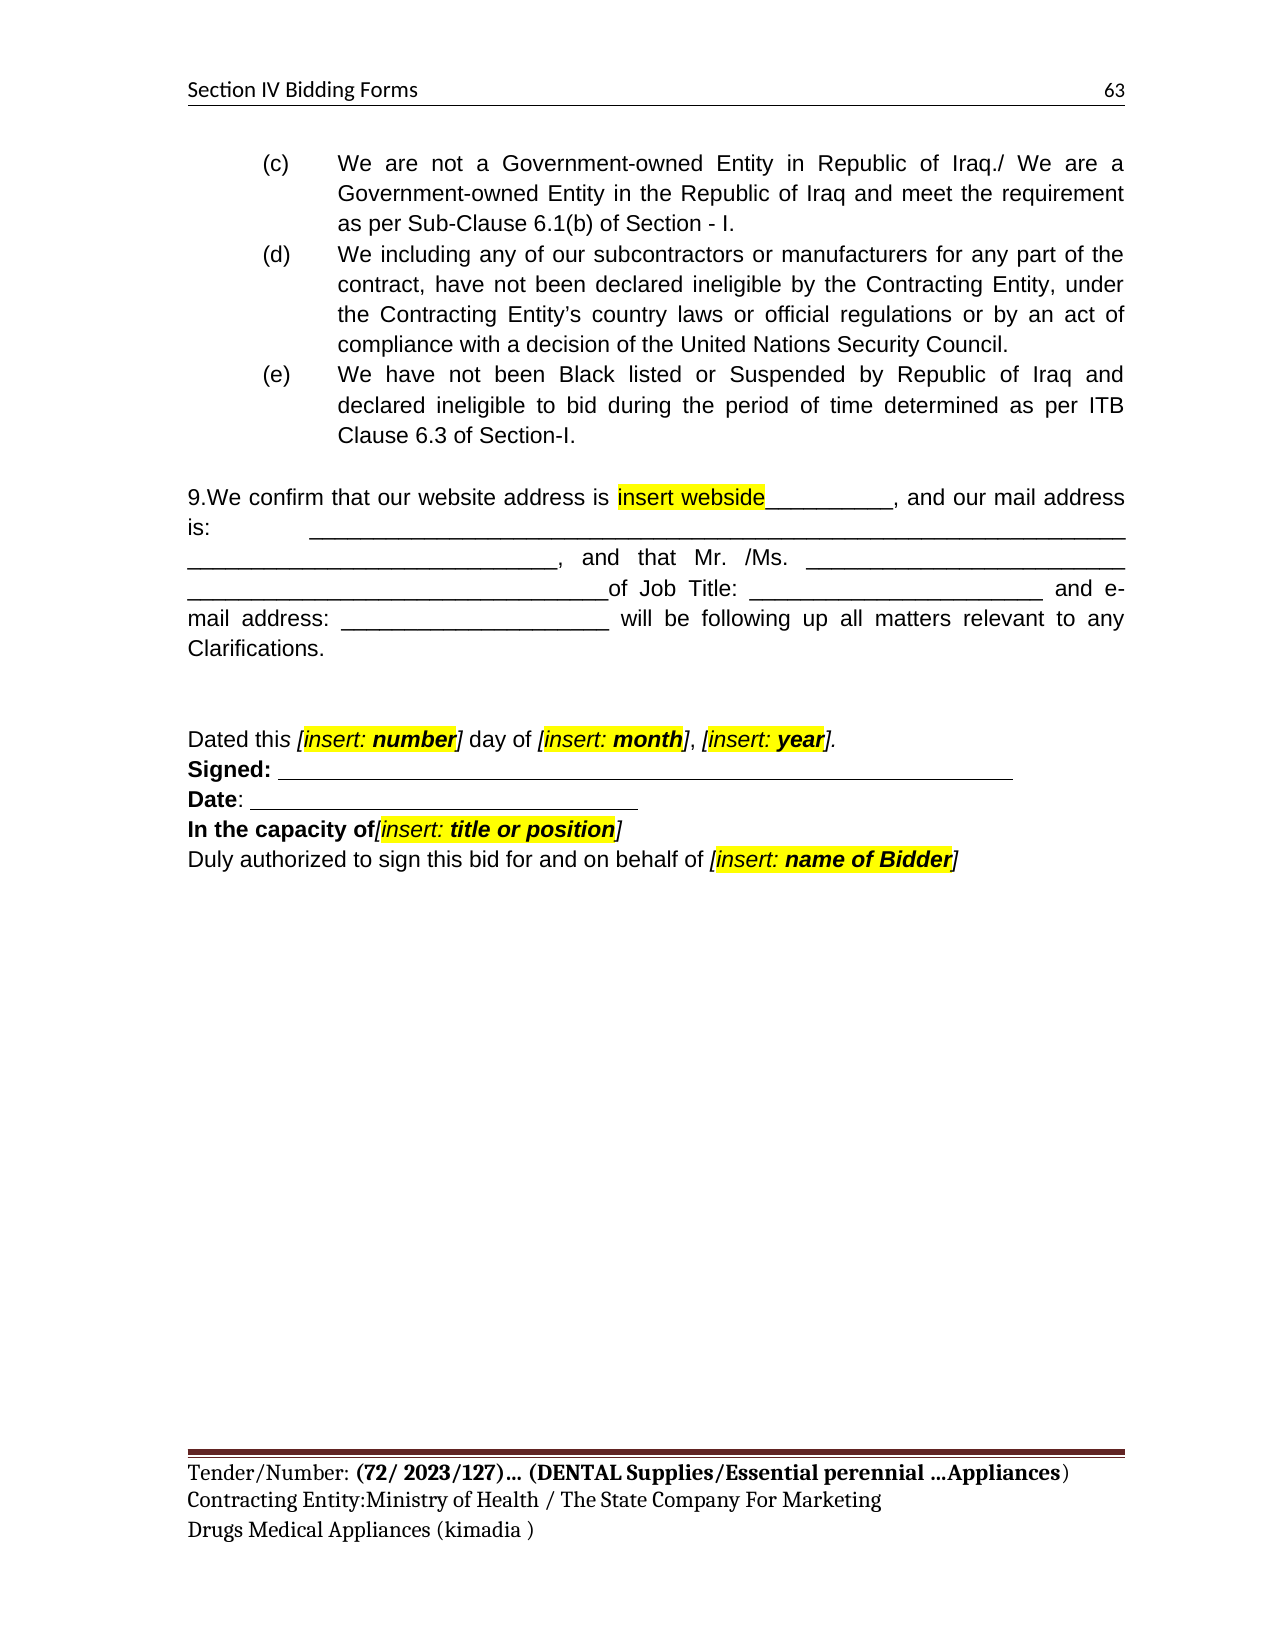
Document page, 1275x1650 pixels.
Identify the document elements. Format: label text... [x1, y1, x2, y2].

text In the capacity of[insert: title or position] [615, 816, 1125, 843]
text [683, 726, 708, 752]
text 9.We confirm that our website address is insert webside__________, and our mail address is: ________________________________________________________________ _____________________________, and that Mr. /Ms. _________________________ _________________________________of Job Title: _______________________ and e-mail address: _____________________ will be following up all matters relevant to any Clarifications. [187, 484, 1125, 661]
text Date: [187, 786, 1125, 812]
text Duly authorized to sign this bid for and on behalf of [insert: name of Bidder] [187, 846, 716, 873]
text In the capacity of[insert: title or position] [187, 816, 381, 843]
text (c) We are not a Government-owned Entity in Republic of Iraq./ We are a Government-owned Entity in the Republic of Iraq and meet the requirement as per Sub-Clause 6.1(b) of Section - I. [262, 150, 1125, 237]
text (e) We have not been Black listed or Suspended by Republic of Iraq and declared ineligible to bid during the period of time determined as per ITB Clause 6.3 of Section-I. [262, 361, 1125, 448]
text Dated this [insert: number] day of [insert: month], [insert: year]. [824, 726, 1125, 752]
text Signed: [187, 756, 1125, 782]
text (d) We including any of our subcontractors or manufacturers for any part of the contract, have not been declared ineligible by the Contracting Entity, under the Contracting Entity’s country laws or official regulations or by an act of compliance with a decision of the United Nations Security Council. [262, 241, 1125, 358]
